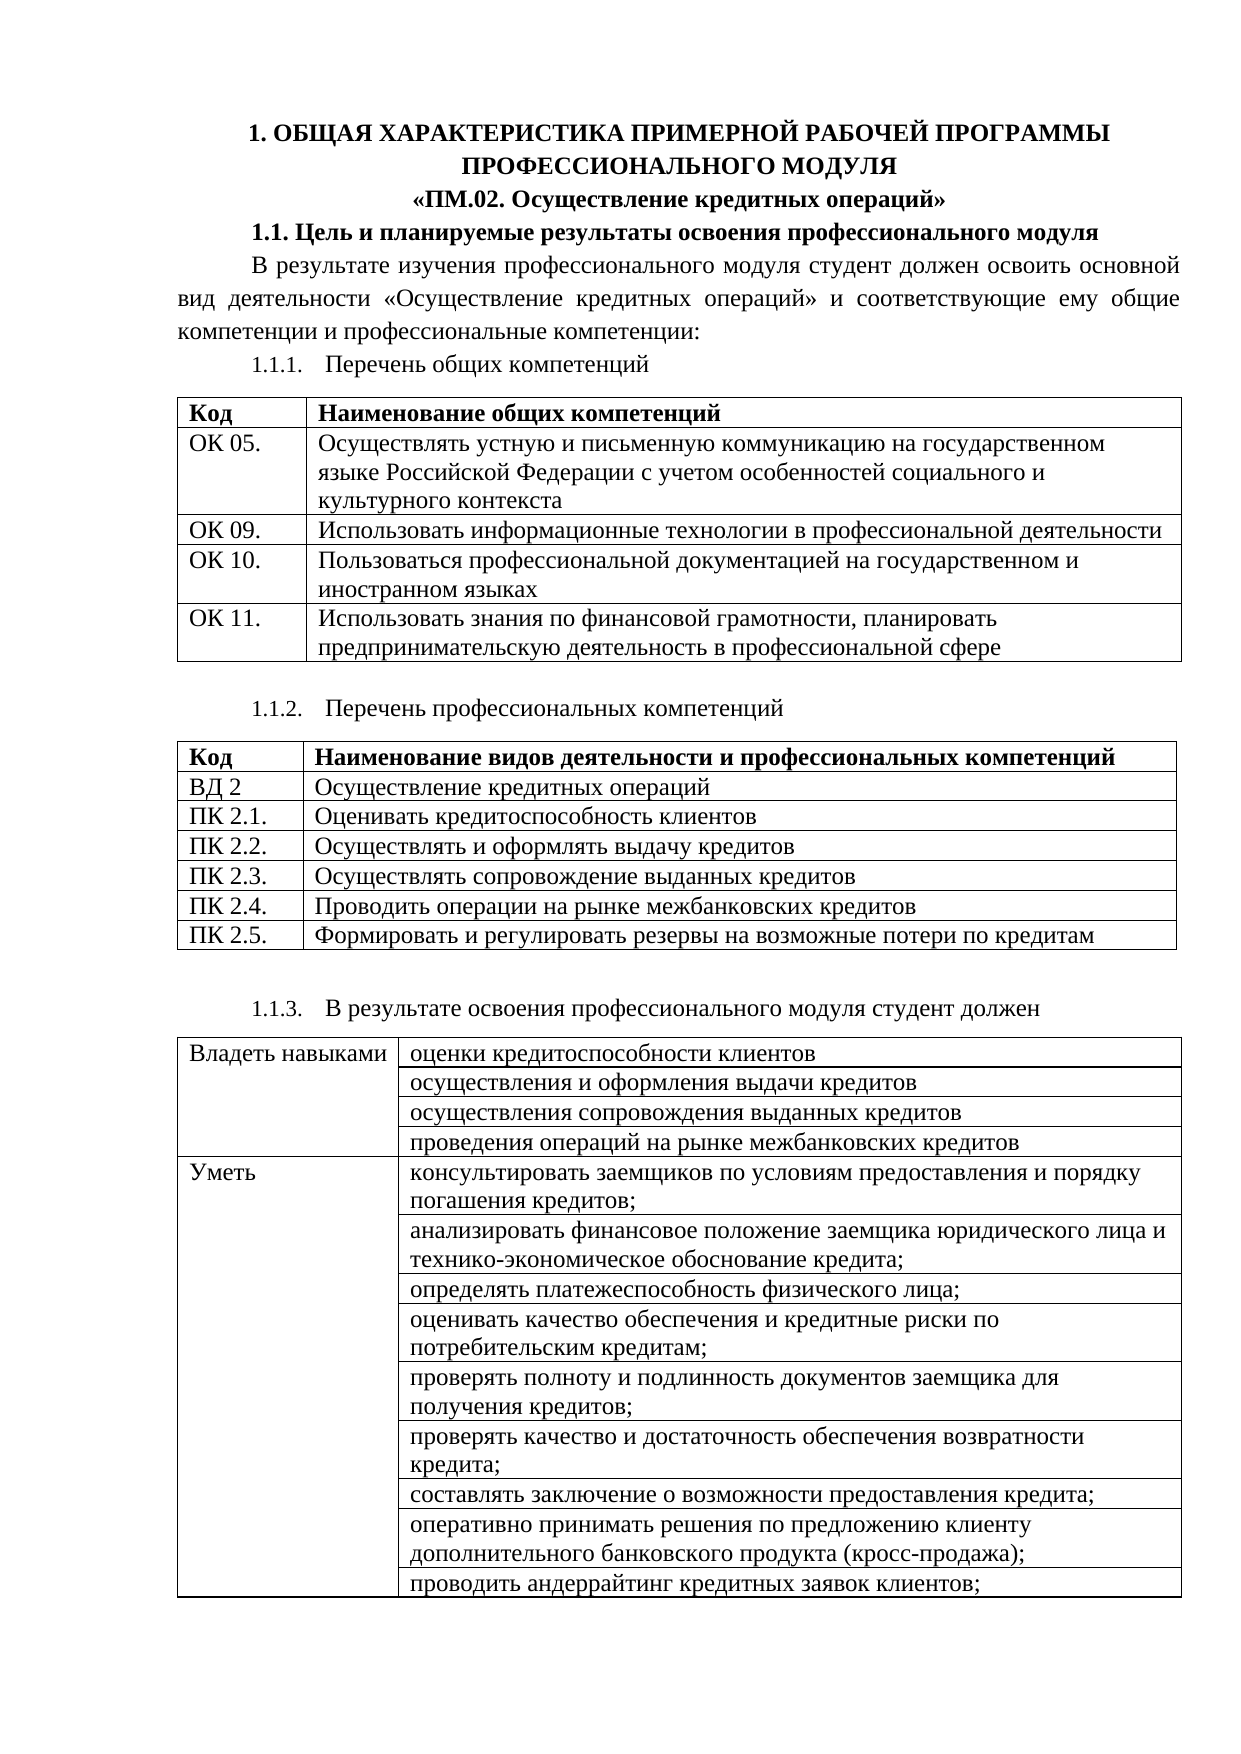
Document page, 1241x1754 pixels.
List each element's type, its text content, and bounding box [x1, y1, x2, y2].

table_cell Уметь [178, 1157, 398, 1596]
table_cell ВД 2 [178, 772, 303, 800]
text 1. ОБЩАЯ ХАРАКТЕРИСТИКА ПРИМЕРНОЙ РАБОЧЕЙ ПРОГРАММЫ [177, 118, 1181, 147]
table_cell проверять полноту и подлинность документов заемщика для получения кредитов; [399, 1362, 1181, 1420]
table_cell ПК 2.4. [178, 891, 303, 919]
table_cell ОК 10. [178, 545, 306, 602]
table_cell составлять заключение о возможности предоставления кредита; [399, 1479, 1181, 1508]
table_cell ОК 05. [178, 428, 306, 514]
table_cell осуществления и оформления выдачи кредитов [399, 1068, 1181, 1096]
table_cell ПК 2.1. [178, 801, 303, 830]
text 1.1. Цель и планируемые результаты освоения профессионального модуля [177, 217, 1181, 246]
table_cell проверять качество и достаточность обеспечения возвратности кредита; [399, 1421, 1181, 1478]
table_cell ПК 2.2. [178, 831, 303, 860]
table_cell Проводить операции на рынке межбанковских кредитов [304, 891, 1176, 919]
table_cell Использовать информационные технологии в профессиональной деятельности [307, 515, 1181, 544]
table_cell Пользоваться профессиональной документацией на государственном и иностранном языках [307, 545, 1181, 602]
table_cell осуществления сопровождения выданных кредитов [399, 1097, 1181, 1126]
table_cell ОК 11. [178, 604, 306, 661]
table_cell проводить андеррайтинг кредитных заявок клиентов; [399, 1568, 1181, 1596]
list В результате освоения профессионального модуля студент должен [251, 993, 1181, 1022]
table_header Код [178, 398, 306, 427]
table_header Наименование общих компетенций [307, 398, 1181, 427]
table_header Код [178, 742, 303, 771]
table_cell ПК 2.3. [178, 861, 303, 890]
table_cell Формировать и регулировать резервы на возможные потери по кредитам [304, 921, 1176, 949]
table_cell Осуществлять устную и письменную коммуникацию на государственном языке Российской Федерации с учетом особенностей социального и культурного контекста [307, 428, 1181, 514]
table_header Владеть навыками [178, 1038, 398, 1156]
table_cell оценивать качество обеспечения и кредитные риски по потребительским кредитам; [399, 1304, 1181, 1361]
table_cell Осуществлять сопровождение выданных кредитов [304, 861, 1176, 890]
table_cell ОК 09. [178, 515, 306, 544]
text ПРОФЕССИОНАЛЬНОГО МОДУЛЯ [177, 151, 1181, 180]
table_cell Оценивать кредитоспособность клиентов [304, 801, 1176, 830]
list Перечень общих компетенций [251, 349, 1181, 378]
table_header Наименование видов деятельности и профессиональных компетенций [304, 742, 1176, 771]
table_cell проведения операций на рынке межбанковских кредитов [399, 1127, 1181, 1156]
text «ПМ.02. Осуществление кредитных операций» [177, 184, 1181, 213]
list Перечень профессиональных компетенций [251, 693, 1181, 722]
table_cell анализировать финансовое положение заемщика юридического лица и технико-экономическое обоснование кредита; [399, 1215, 1181, 1273]
table_cell ПК 2.5. [178, 921, 303, 949]
text В результате изучения профессионального модуля студент должен освоить основной вид деятельности «Осуществление кредитных операций» и соответствующие ему общие компетенции и профессиональные компетенции: [177, 250, 1181, 345]
table_cell Осуществлять и оформлять выдачу кредитов [304, 831, 1176, 860]
table_cell Осуществление кредитных операций [304, 772, 1176, 800]
table_cell оперативно принимать решения по предложению клиенту дополнительного банковского продукта (кросс-продажа); [399, 1509, 1181, 1567]
table_cell консультировать заемщиков по условиям предоставления и порядку погашения кредитов; [399, 1157, 1181, 1214]
table_header оценки кредитоспособности клиентов [399, 1038, 1181, 1066]
table_cell Использовать знания по финансовой грамотности, планировать предпринимательскую деятельность в профессиональной сфере [307, 604, 1181, 661]
table_cell определять платежеспособность физического лица; [399, 1274, 1181, 1303]
